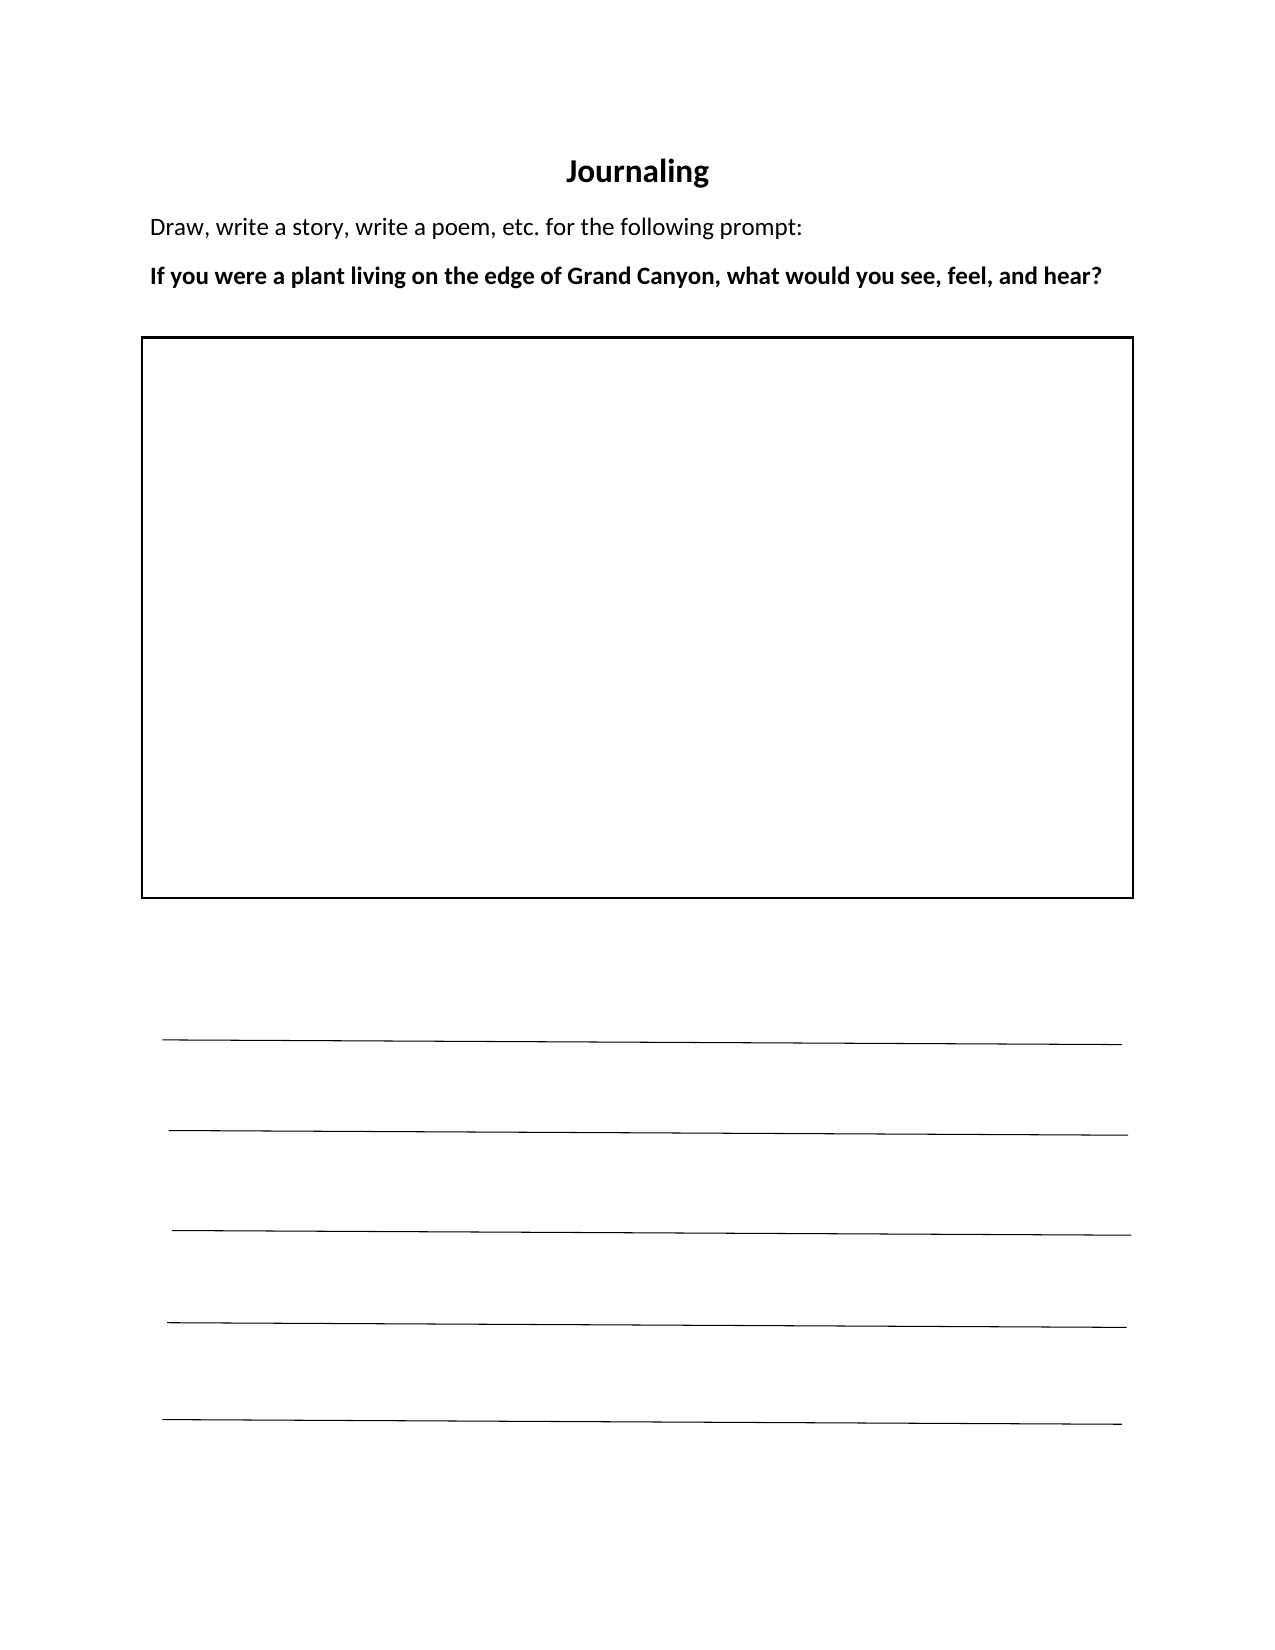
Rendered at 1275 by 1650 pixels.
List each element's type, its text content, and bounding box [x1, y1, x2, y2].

text If you were a plant living on the edge of Grand Canyon, what would you see, feel, and hear? [150, 260, 1125, 291]
text Journaling [150, 150, 1125, 191]
text Draw, write a story, write a poem, etc. for the following prompt: [150, 211, 1125, 241]
